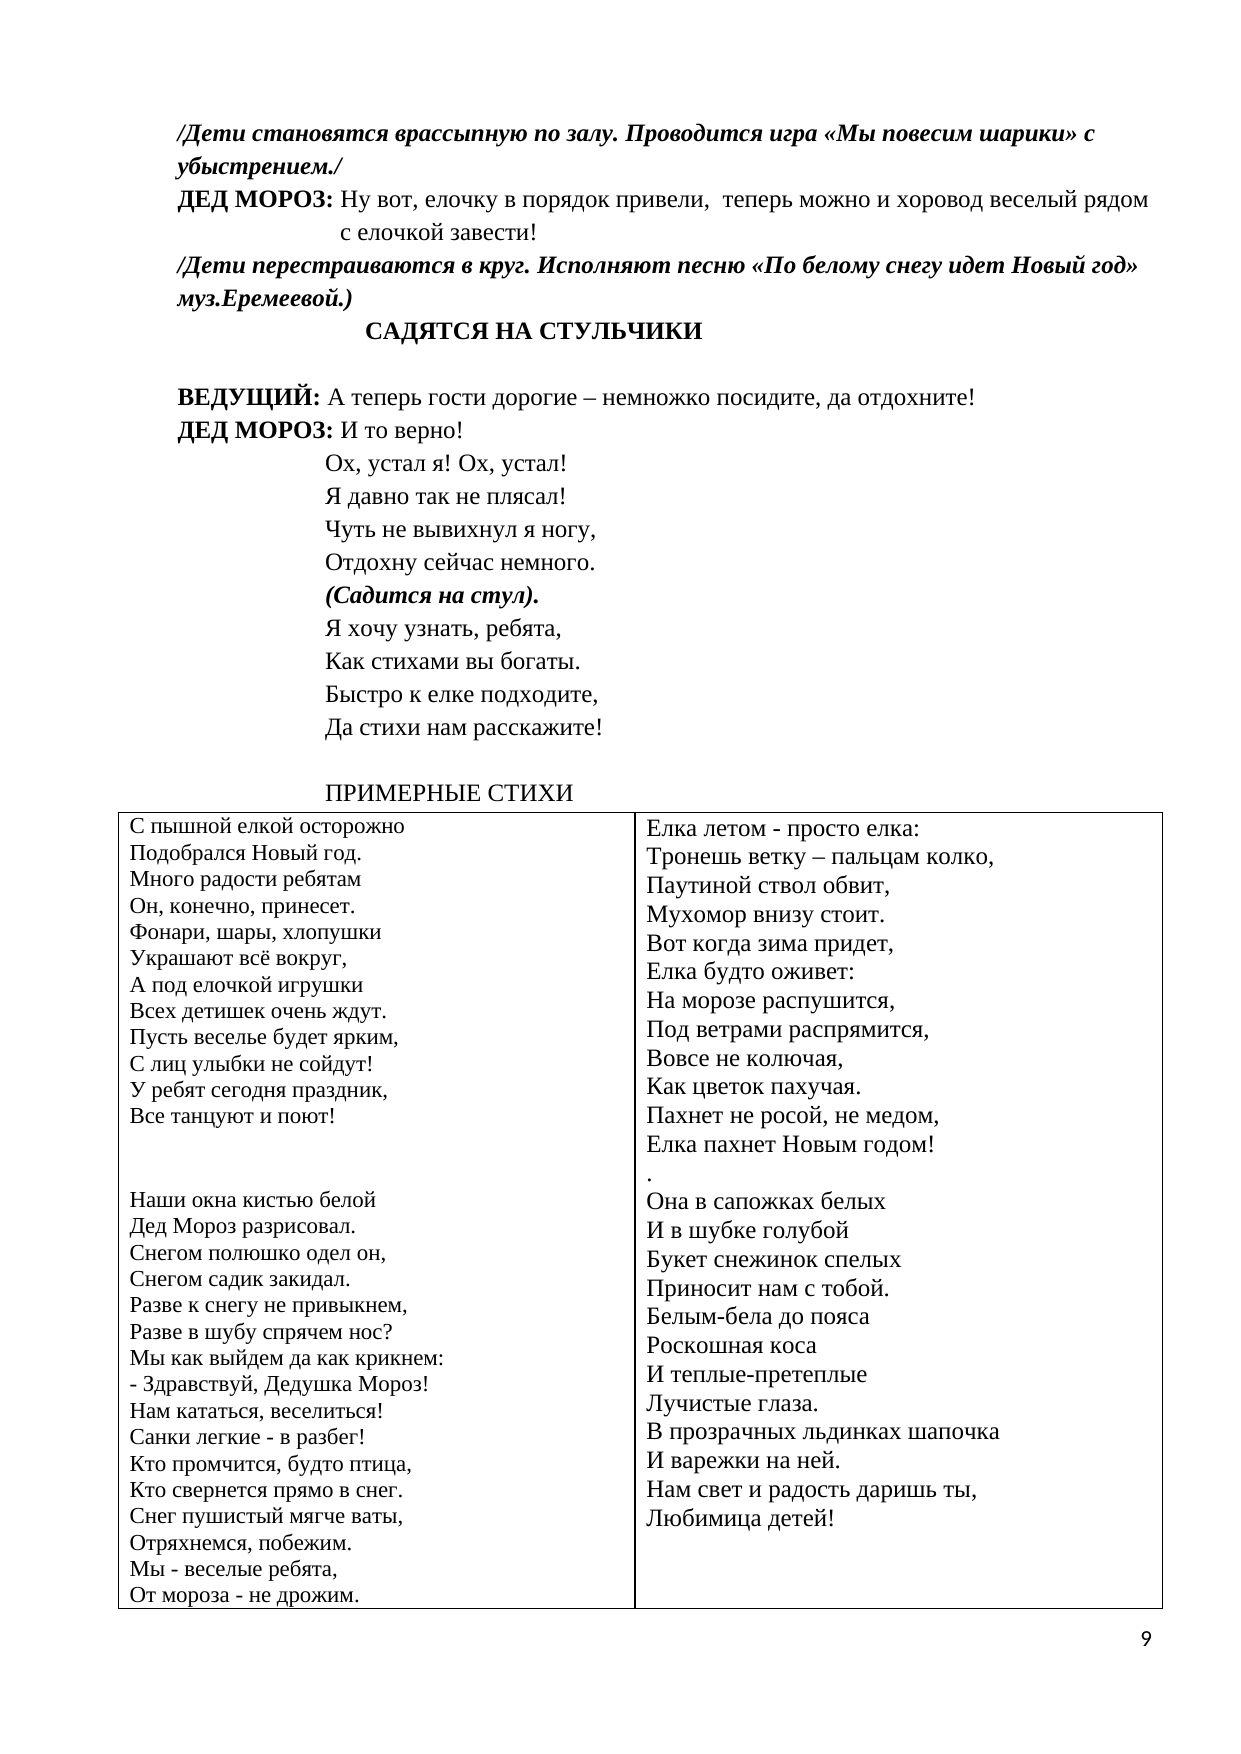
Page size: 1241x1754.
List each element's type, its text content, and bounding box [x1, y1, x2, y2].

table_header Елка летом - просто елка: Тронешь ветку – пальцам колко, Паутиной ствол обвит, Мухомор внизу стоит. Вот когда зима придет, Елка будто оживет: На морозе распушится, Под ветрами распрямится, Вовсе не колючая, Как цветок пахучая. Пахнет не росой, не медом, Елка пахнет Новым годом! . Она в сапожках белых И в шубке голубой Букет снежинок спелых Приносит нам с тобой. Белым-бела до пояса Роскошная коса И теплые-претеплые Лучистые глаза. В прозрачных льдинках шапочка И варежки на ней. Нам свет и радость даришь ты, Любимица детей! [636, 813, 1162, 1608]
text /Дети перестраиваются в круг. Исполняют песню «По белому снегу идет Новый год» муз.Еремеевой.) [177, 250, 1152, 312]
text ДЕД МОРОЗ: Ну вот, елочку в порядок привели, теперь можно и хоровод веселый рядом [177, 184, 1152, 213]
text с елочкой завести! [177, 217, 1152, 246]
text Ох, устал я! Ох, устал! Я давно так не плясал! Чуть не вывихнул я ногу, Отдохну сейчас немного. (Садится на стул). Я хочу узнать, ребята, Как стихами вы богаты. Быстро к елке подходите, Да стихи нам расскажите! [325, 448, 1152, 741]
text /Дети становятся врассыпную по залу. Проводится игра «Мы повесим шарики» с убыстрением./ [177, 118, 1152, 180]
table_header С пышной елкой осторожно Подобрался Новый год. Много радости ребятам Он, конечно, принесет. Фонари, шары, хлопушки Украшают всё вокруг, А под елочкой игрушки Всех детишек очень ждут. Пусть веселье будет ярким, С лиц улыбки не сойдут! У ребят сегодня праздник, Все танцуют и поют! Наши окна кистью белой Дед Мороз разрисовал. Снегом полюшко одел он, Снегом садик закидал. Разве к снегу не привыкнем, Разве в шубу спрячем нос? Мы как выйдем да как крикнем: - Здравствуй, Дедушка Мороз! Нам кататься, веселиться! Санки легкие - в разбег! Кто промчится, будто птица, Кто свернется прямо в снег. Снег пушистый мягче ваты, Отряхнемся, побежим. Мы - веселые ребята, От мороза - не дрожим. [119, 813, 634, 1608]
text САДЯТСЯ НА СТУЛЬЧИКИ [177, 316, 1152, 345]
text ВЕДУЩИЙ: А теперь гости дорогие – немножко посидите, да отдохните! [177, 382, 1152, 411]
text ПРИМЕРНЫЕ СТИХИ [325, 778, 1152, 807]
text ДЕД МОРОЗ: И то верно! [177, 415, 1152, 444]
